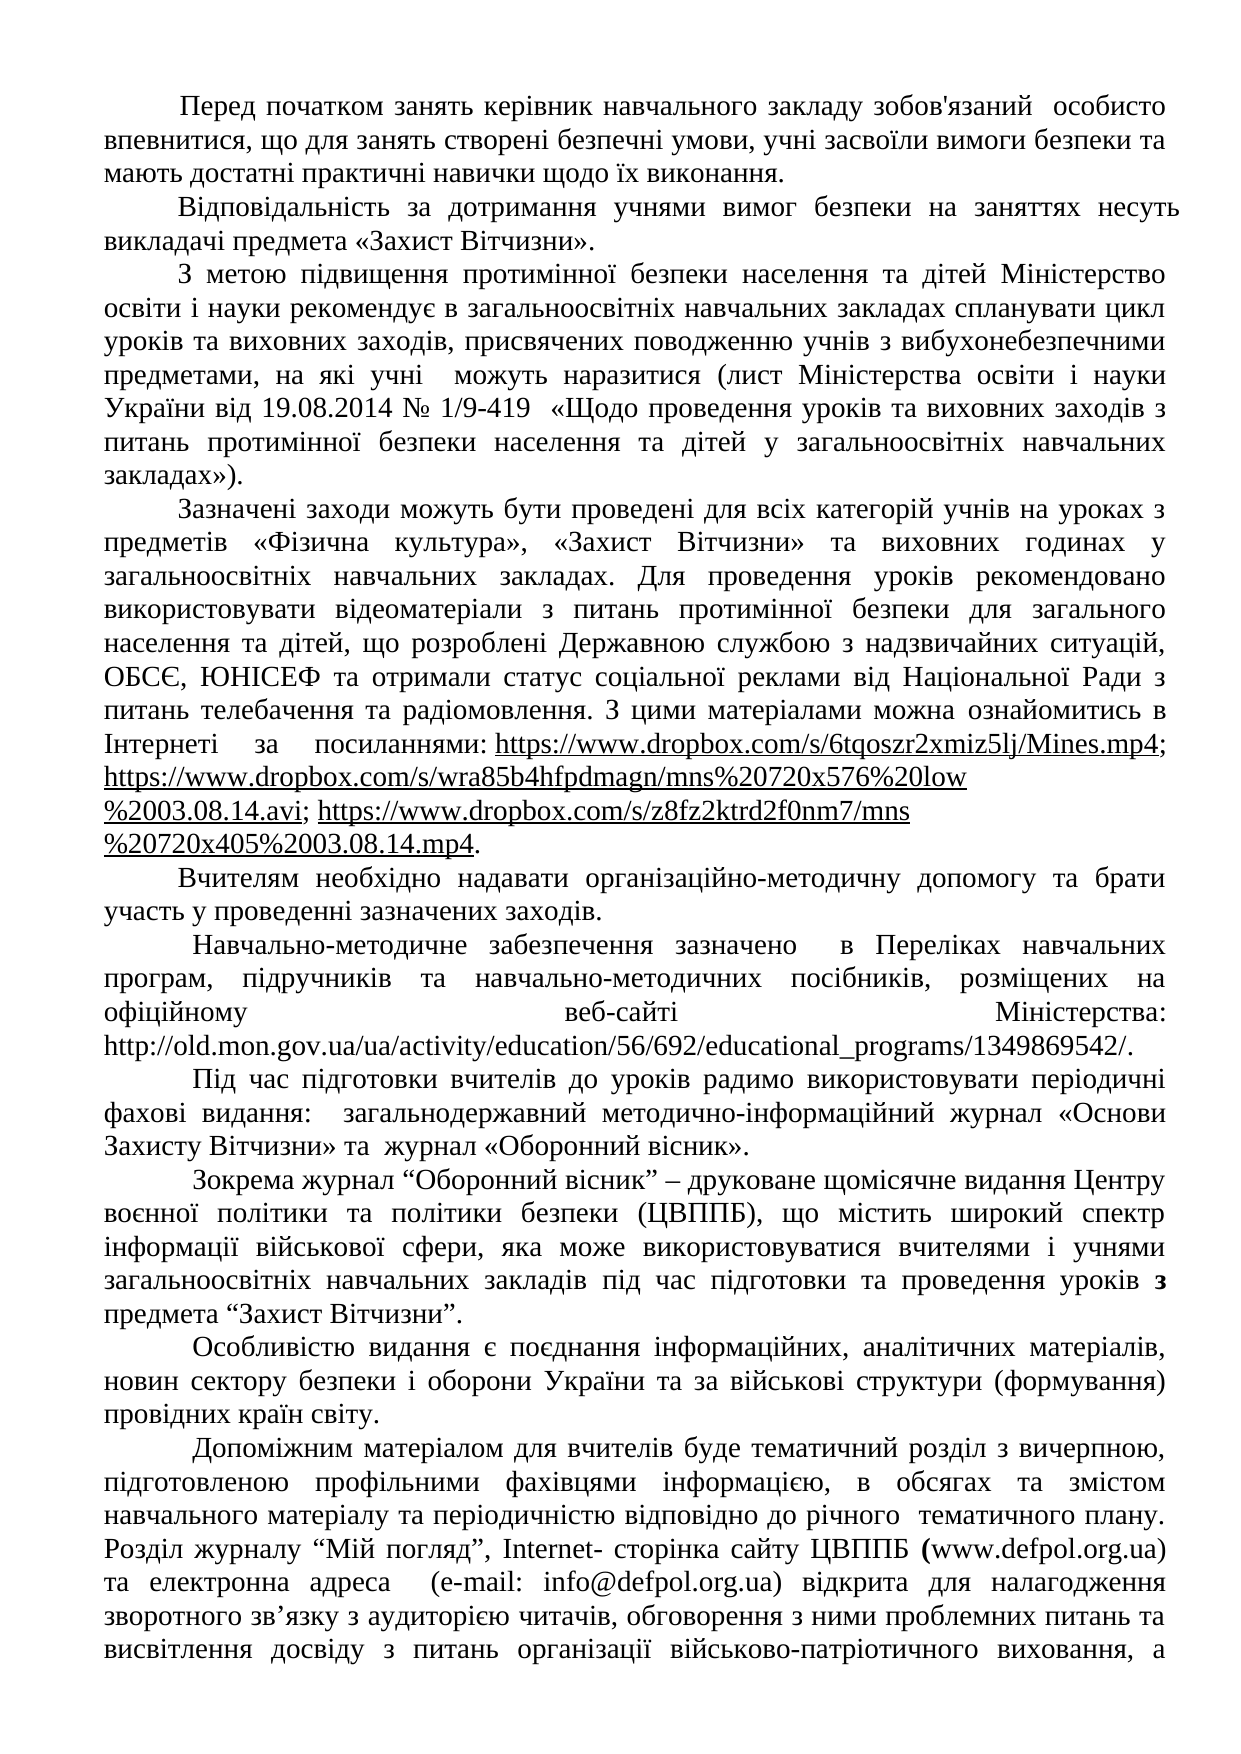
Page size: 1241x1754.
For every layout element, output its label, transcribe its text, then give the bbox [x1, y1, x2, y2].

text Під час підготовки вчителів до уроків радимо використовувати періодичні фахові видання: загальнодержавний методично-інформаційний журнал «Основи Захисту Вітчизни» та журнал «Оборонний вісник». [103, 1061, 1167, 1162]
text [103, 1430, 1167, 1665]
text Зокрема журнал “Оборонний вісник” – друковане щомісячне видання Центру воєнної політики та політики безпеки (ЦВППБ), що містить широкий спектр інформації військової сфери, яка може використовуватися вчителями і учнями загальноосвітніх навчальних закладів під час підготовки та проведення уроків з предмета “Захист Вітчизни”. [103, 1162, 1167, 1329]
text Навчально-методичне забезпечення зазначено в Переліках навчальних програм, підручників та навчально-методичних посібників, розміщених на офіційному веб-сайті Міністерства: http://old.mon.gov.ua/ua/activity/education/56/692/educational_programs/1349869542/. [103, 927, 1167, 1061]
text Відповідальність за дотримання учнями вимог безпеки на заняттях несуть викладачі предмета «Захист Вітчизни». [103, 189, 1181, 256]
text Перед початком занять керівник навчального закладу зобов'язаний особисто впевнитися, що для занять створені безпечні умови, учні засвоїли вимоги безпеки та мають достатні практичні навички щодо їх виконання. [103, 88, 1167, 189]
text Вчителям необхідно надавати організаційно-методичну допомогу та брати участь у проведенні зазначених заходів. [103, 860, 1167, 927]
text Зазначені заходи можуть бути проведені для всіх категорій учнів на уроках з предметів «Фізична культура», «Захист Вітчизни» та виховних годинах у загальноосвітніх навчальних закладах. Для проведення уроків рекомендовано використовувати відеоматеріали з питань протимінної безпеки для загального населення та дітей, що розроблені Державною службою з надзвичайних ситуацій, ОБСЄ, ЮНІСЕФ та отримали статус соціальної реклами від Національної Ради з питань телебачення та радіомовлення. З цими матеріалами можна ознайомитись в Інтернеті за посиланнями: https://www.dropbox.com/s/6tqoszr2xmiz5lj/Mines.mp4; https://www.dropbox.com/s/wra85b4hfpdmagn/mns%20720x576%20low%2003.08.14.avi; https://www.dropbox.com/s/z8fz2ktrd2f0nm7/mns%20720x405%2003.08.14.mp4. [103, 491, 1167, 860]
text Особливістю видання є поєднання інформаційних, аналітичних матеріалів, новин сектору безпеки і оборони України та за військові структури (формування) провідних країн світу. [103, 1329, 1167, 1430]
text З метою підвищення протимінної безпеки населення та дітей Міністерство освіти і науки рекомендує в загальноосвітніх навчальних закладах спланувати цикл уроків та виховних заходів, присвячених поводженню учнів з вибухонебезпечними предметами, на які учні можуть наразитися (лист Міністерства освіти і науки України від 19.08.2014 № 1/9-419 «Щодо проведення уроків та виховних заходів з питань протимінної безпеки населення та дітей у загальноосвітніх навчальних закладах»). [103, 256, 1167, 491]
